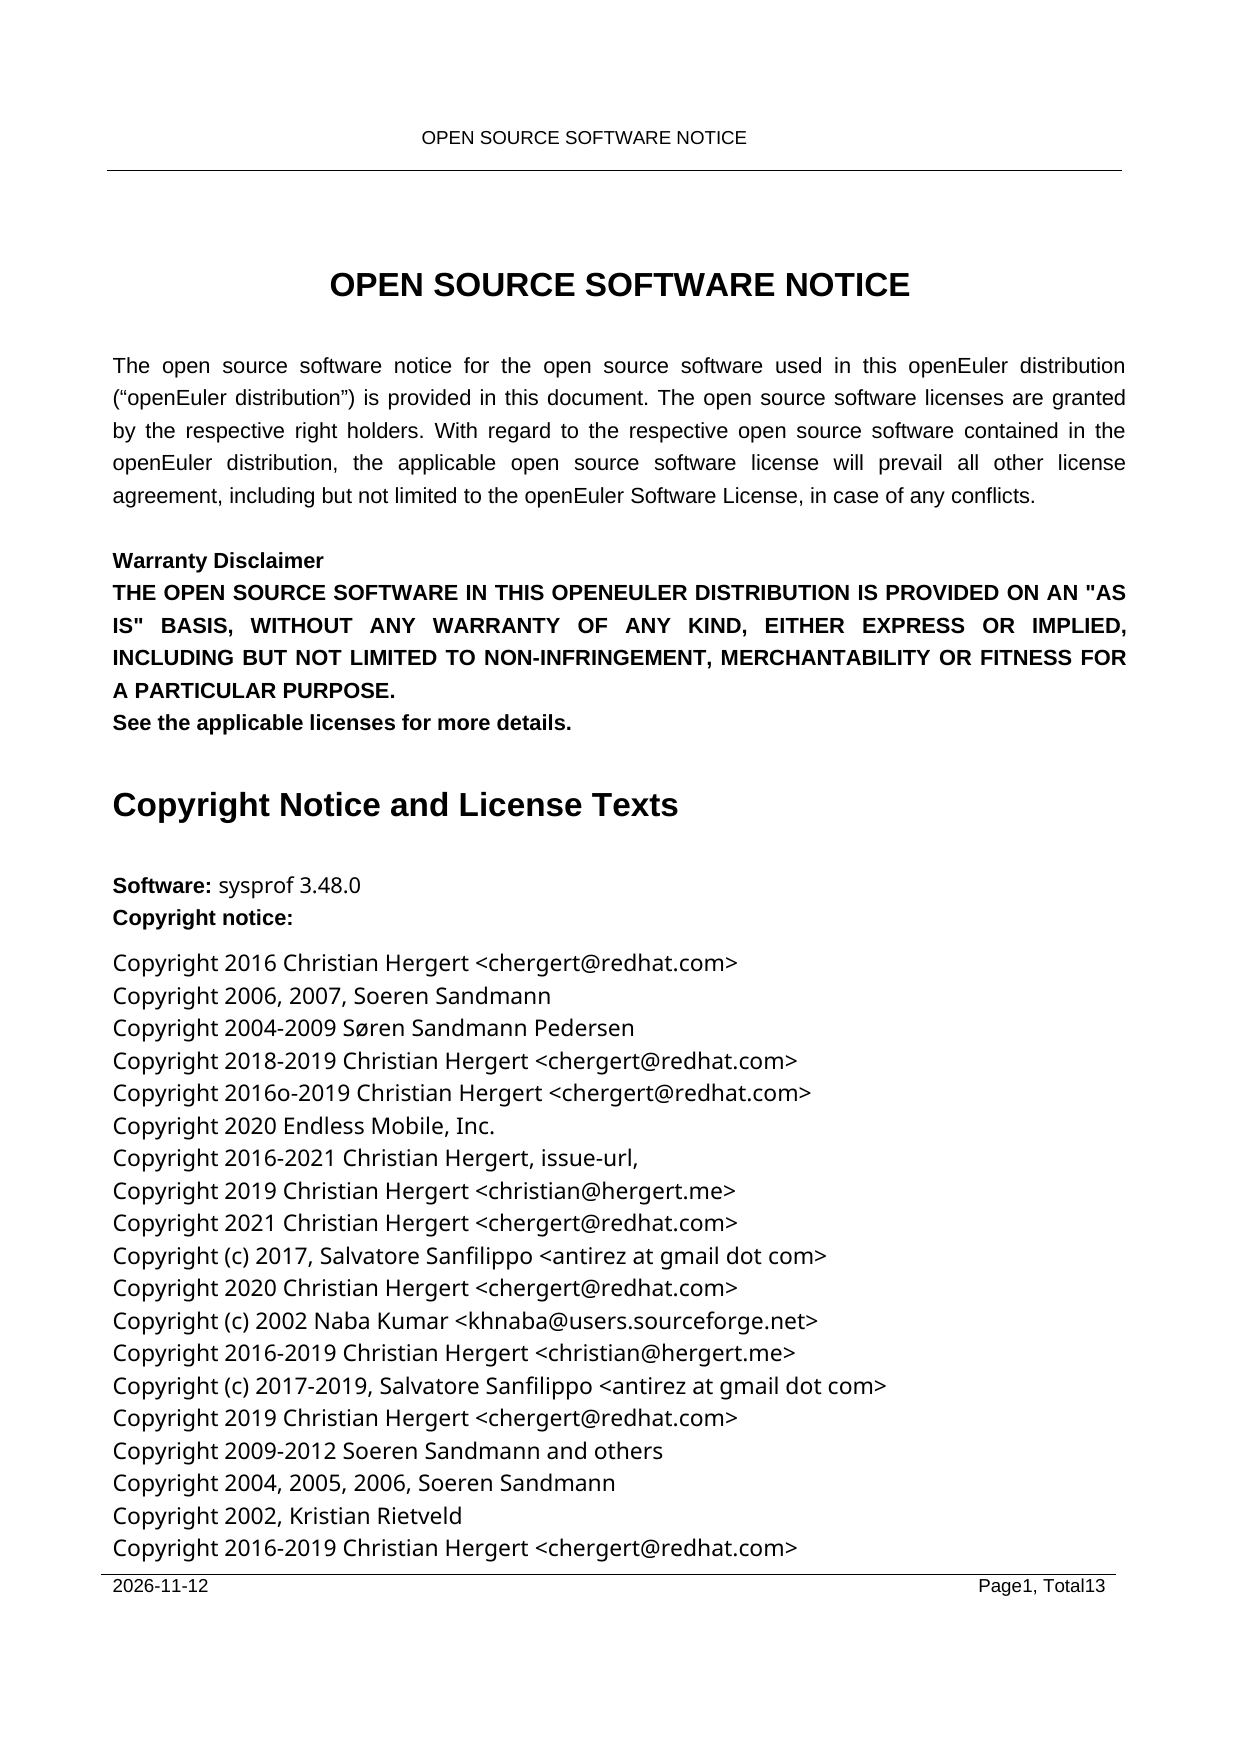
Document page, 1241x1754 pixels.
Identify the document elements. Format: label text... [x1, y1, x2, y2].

text Warranty Disclaimer [112, 544, 1128, 576]
title Software: sysprof 3.48.0 [112, 869, 1128, 901]
text THE OPEN SOURCE SOFTWARE IN THIS OPENEULER DISTRIBUTION IS PROVIDED ON AN "AS IS" BASIS, WITHOUT ANY WARRANTY OF ANY KIND, EITHER EXPRESS OR IMPLIED, INCLUDING BUT NOT LIMITED TO NON-INFRINGEMENT, MERCHANTABILITY OR FITNESS FOR A PARTICULAR PURPOSE. See the applicable licenses for more details. [112, 576, 1128, 739]
text Copyright Notice and License Texts [112, 771, 1128, 836]
text Copyright notice: [112, 901, 1128, 934]
text OPEN SOURCE SOFTWARE NOTICE [112, 251, 1128, 316]
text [112, 947, 1128, 1564]
text The open source software notice for the open source software used in this openEuler distribution (“openEuler distribution”) is provided in this document. The open source software licenses are granted by the respective right holders. With regard to the respective open source software contained in the openEuler distribution, the applicable open source software license will prevail all other license agreement, including but not limited to the openEuler Software License, in case of any conflicts. [112, 349, 1128, 511]
